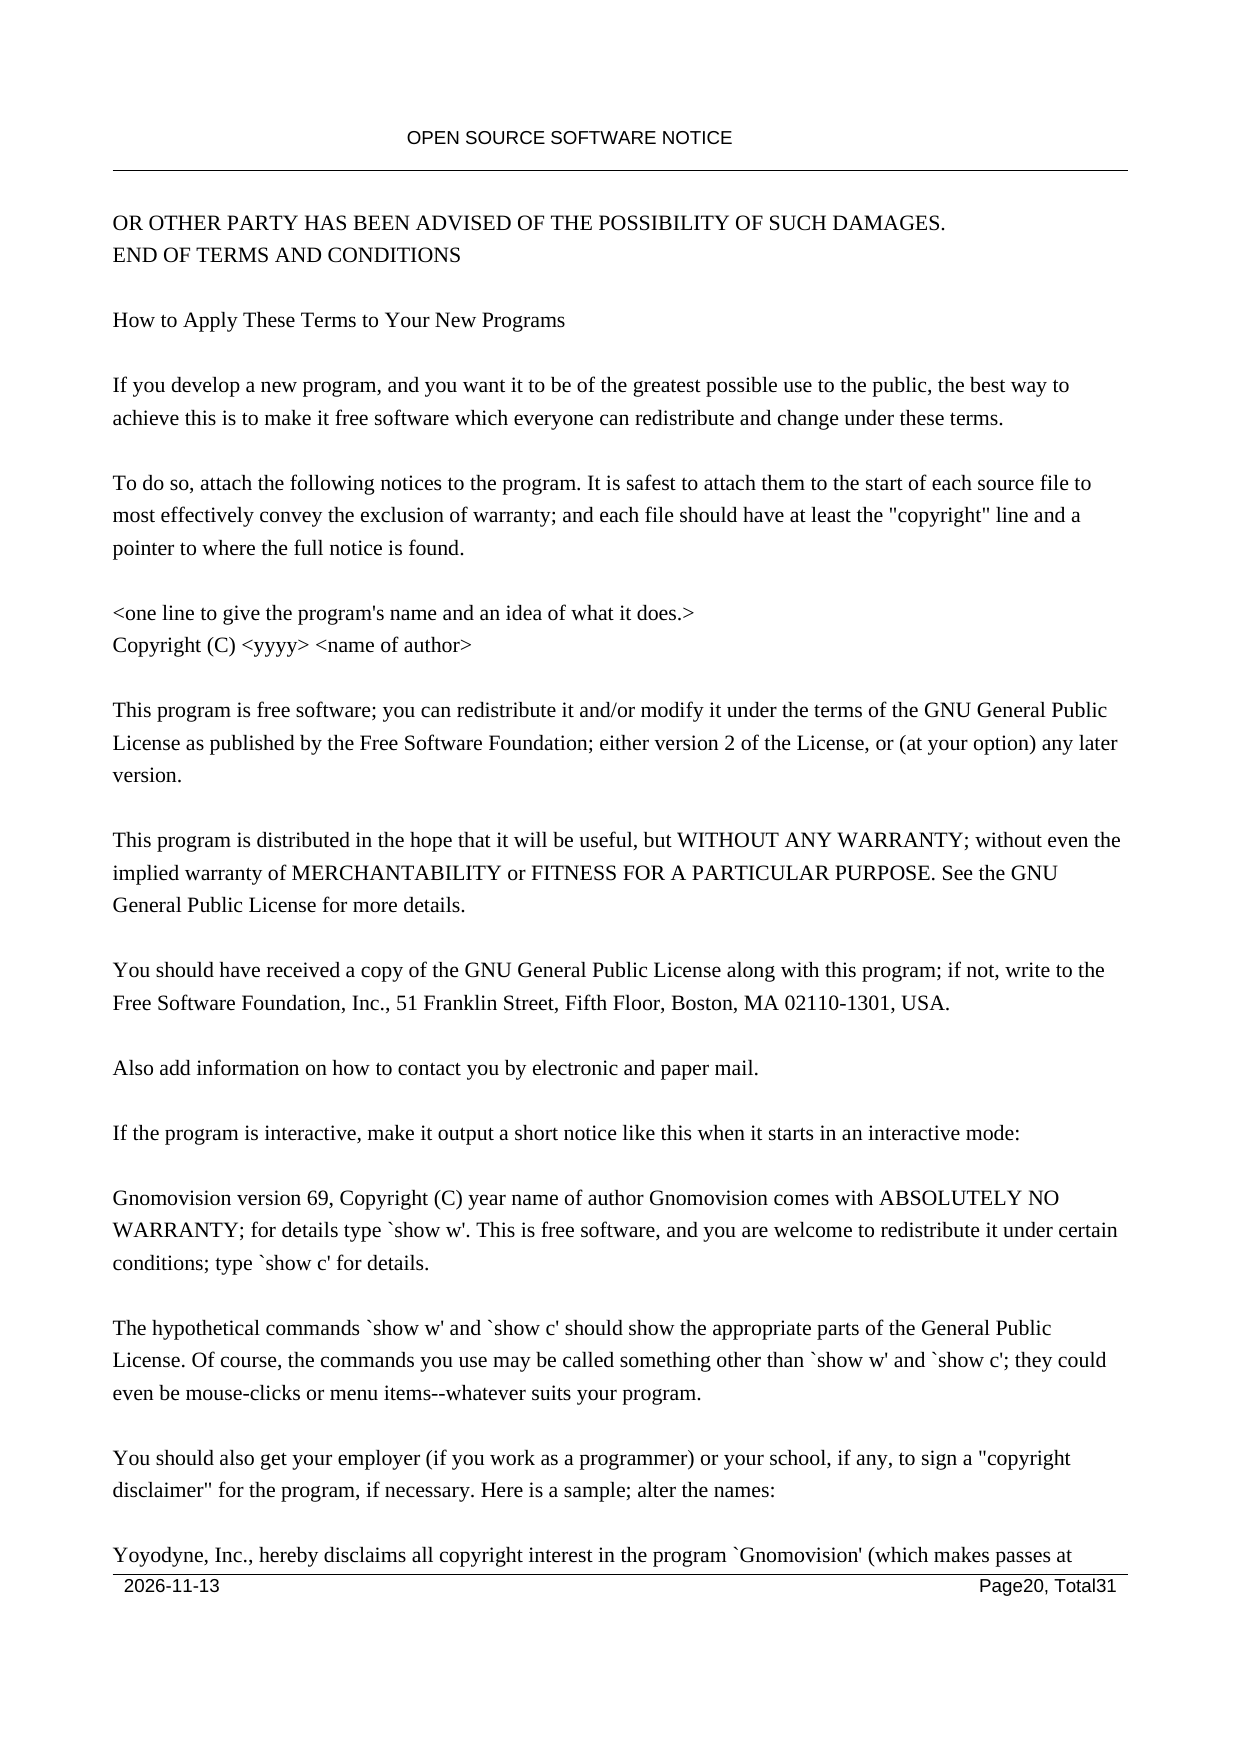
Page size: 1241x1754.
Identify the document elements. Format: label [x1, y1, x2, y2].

text [112, 206, 1128, 1571]
